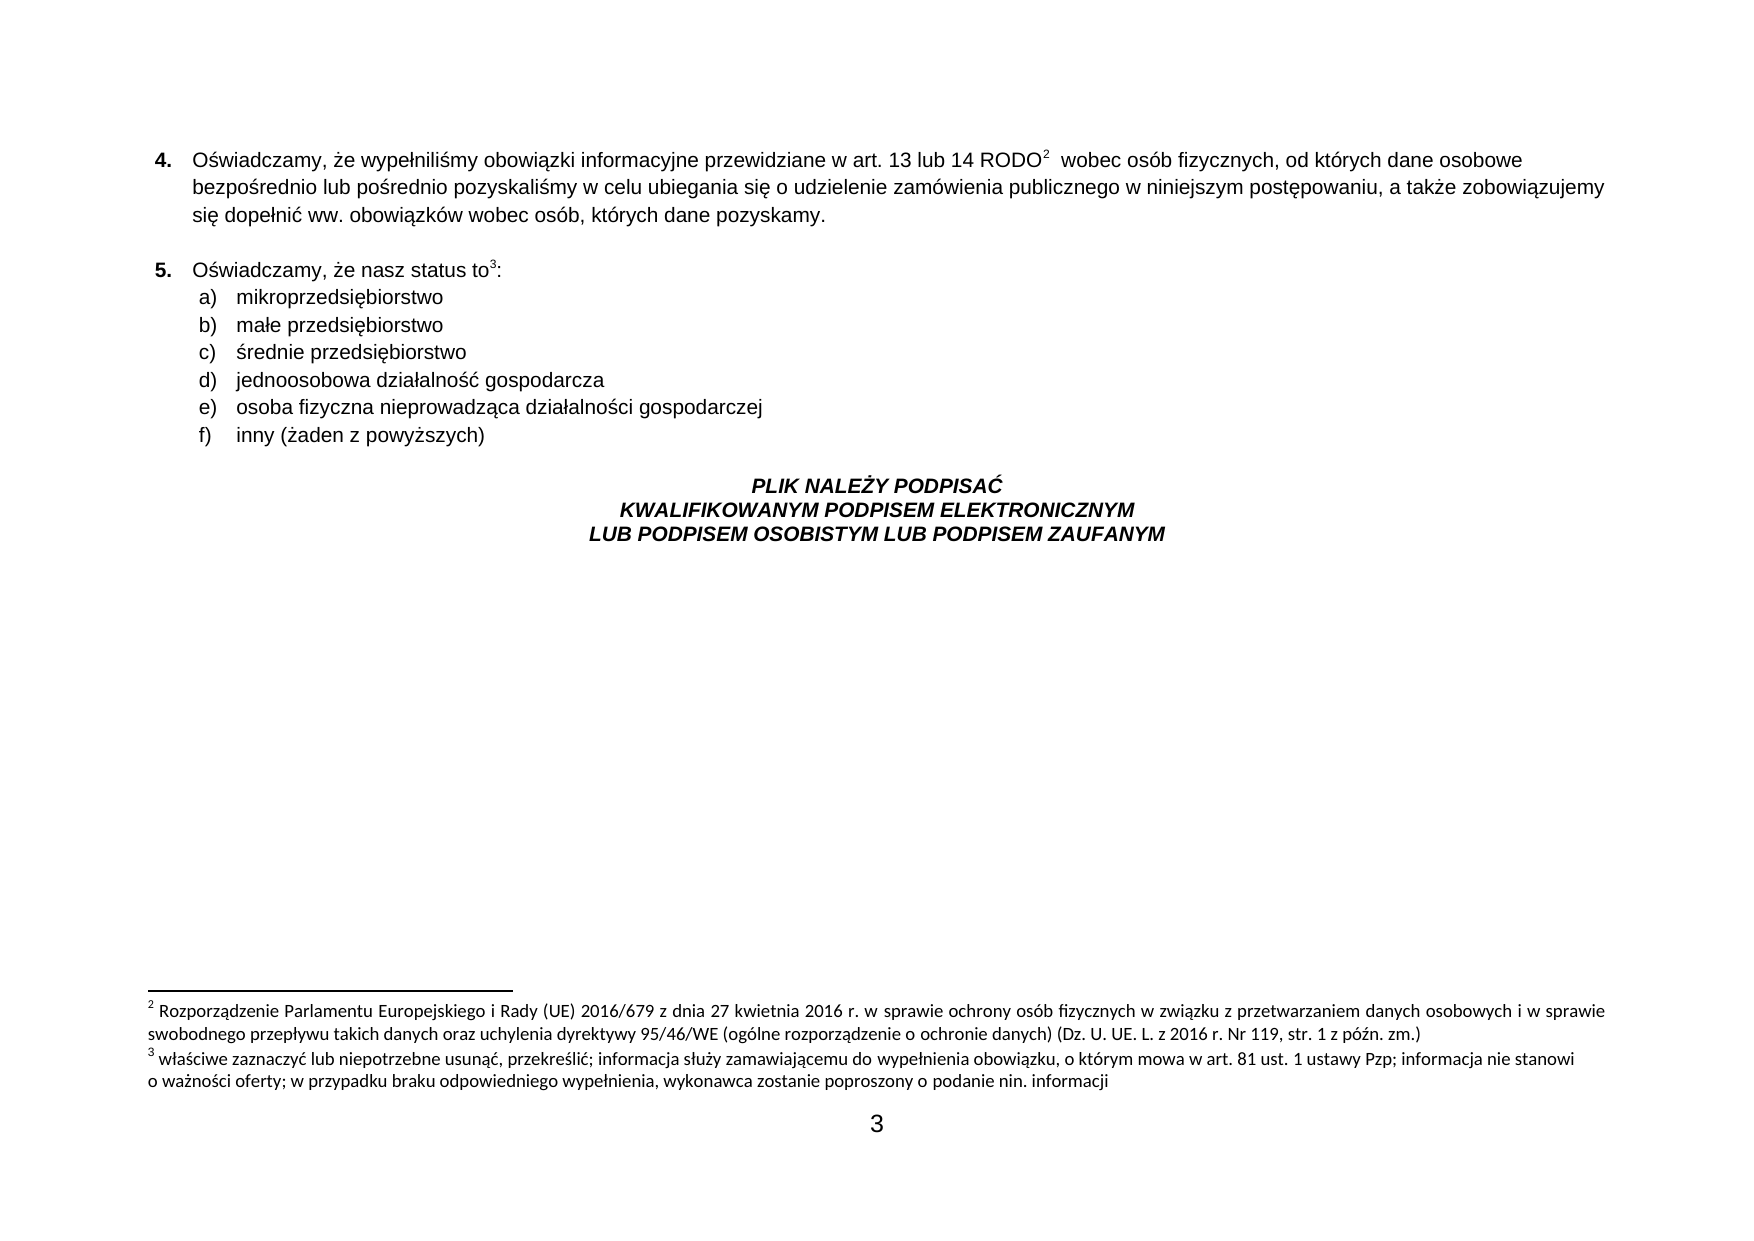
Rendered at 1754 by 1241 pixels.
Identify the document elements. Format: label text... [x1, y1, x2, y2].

text LUB PODPISEM OSOBISTYM LUB PODPISEM ZAUFANYM [148, 522, 1606, 546]
text PLIK NALEŻY PODPISAĆ [148, 474, 1606, 498]
list jednoosobowa działalność gospodarcza [199, 368, 1606, 392]
list osoba fizyczna nieprowadząca działalności gospodarczej [199, 395, 1606, 419]
list inny (żaden z powyższych) [199, 423, 1606, 447]
list Oświadczamy, że nasz status to: [154, 258, 1606, 282]
list małe przedsiębiorstwo [199, 313, 1606, 337]
list mikroprzedsiębiorstwo [199, 285, 1606, 309]
list Oświadczamy, że wypełniliśmy obowiązki informacyjne przewidziane w art. 13 lub 14 RODO wobec osób fizycznych, od których dane osobowe bezpośrednio lub pośrednio pozyskaliśmy w celu ubiegania się o udzielenie zamówienia publicznego w niniejszym postępowaniu, a także zobowiązujemy się dopełnić ww. obowiązków wobec osób, których dane pozyskamy. [154, 148, 1606, 227]
text KWALIFIKOWANYM PODPISEM ELEKTRONICZNYM [148, 498, 1606, 522]
list średnie przedsiębiorstwo [199, 340, 1606, 364]
